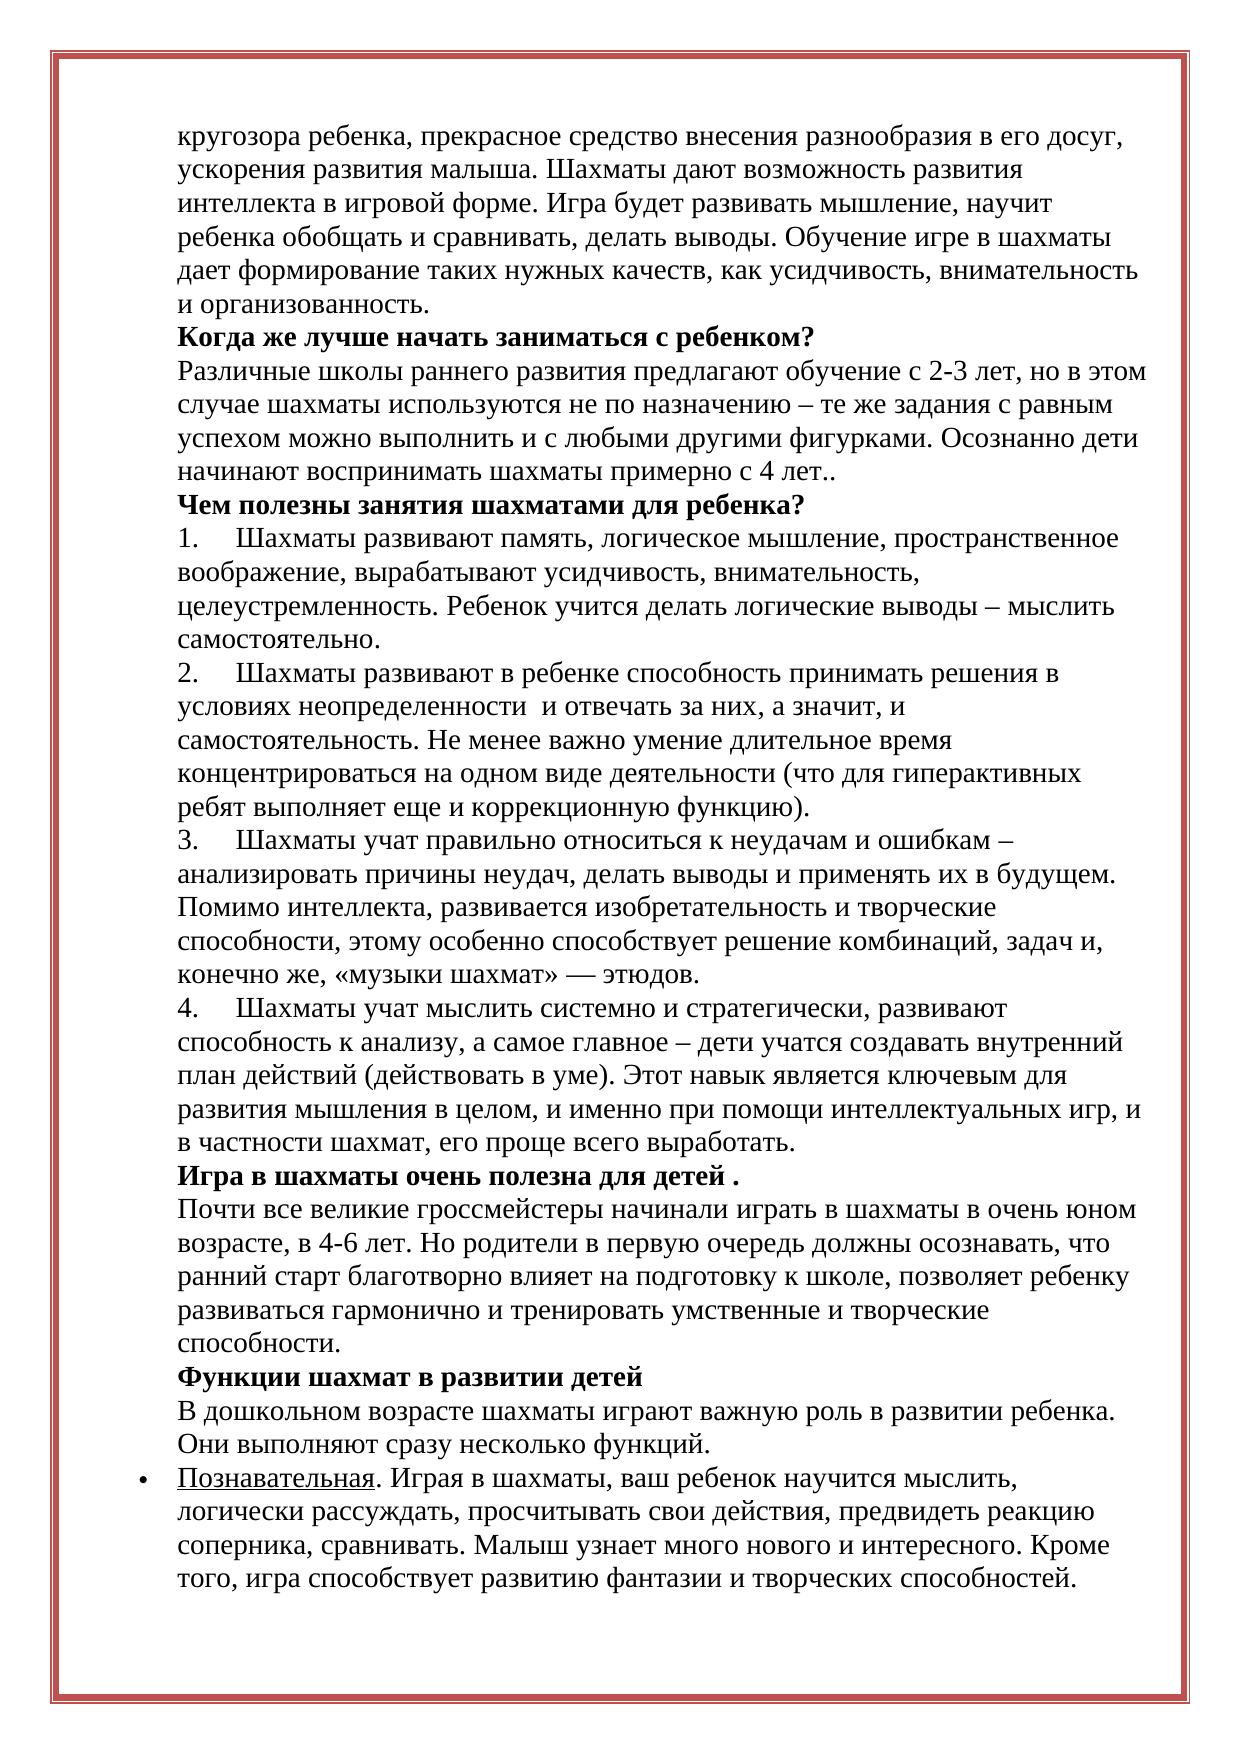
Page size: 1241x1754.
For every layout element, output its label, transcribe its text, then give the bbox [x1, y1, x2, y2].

subtitle Игра в шахматы очень полезна для детей . [177, 1158, 1152, 1191]
text 2. Шахматы развивают в ребенке способность принимать решения в условиях неопределенности и отвечать за них, а значит, и самостоятельность. Не менее важно умение длительное время концентрироваться на одном виде деятельности (что для гиперактивных ребят выполняет еще и коррекционную функцию). [177, 655, 1152, 822]
text Когда же лучше начать заниматься с ребенком? [177, 319, 1152, 353]
subtitle Функции шахмат в развитии детей [177, 1359, 1152, 1393]
text Различные школы раннего развития предлагают обучение с 2-3 лет, но в этом случае шахматы используются не по назначению – те же задания с равным успехом можно выполнить и с любыми другими фигурками. Осознанно дети начинают воспринимать шахматы примерно с 4 лет.. [177, 353, 1152, 487]
text 4. Шахматы учат мыслить системно и стратегически, развивают способность к анализу, а самое главное – дети учатся создавать внутренний план действий (действовать в уме). Этот навык является ключевым для развития мышления в целом, и именно при помощи интеллектуальных игр, и в частности шахмат, его проще всего выработать. [177, 990, 1152, 1158]
text Чем полезны занятия шахматами для ребенка? [177, 487, 1152, 521]
list Познавательная. Играя в шахматы, ваш ребенок научится мыслить, логически рассуждать, просчитывать свои действия, предвидеть реакцию соперника, сравнивать. Малыш узнает много нового и интересного. Кроме того, игра способствует развитию фантазии и творческих способностей. [139, 1460, 1152, 1594]
text В дошкольном возрасте шахматы играют важную роль в развитии ребенка. Они выполняют сразу несколько функций. [177, 1393, 1152, 1460]
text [177, 118, 1152, 319]
text Почти все великие гроссмейстеры начинали играть в шахматы в очень юном возрасте, в 4-6 лет. Но родители в первую очередь должны осознавать, что ранний старт благотворно влияет на подготовку к школе, позволяет ребенку развиваться гармонично и тренировать умственные и творческие способности. [177, 1191, 1152, 1359]
text 3. Шахматы учат правильно относиться к неудачам и ошибкам – анализировать причины неудач, делать выводы и применять их в будущем. Помимо интеллекта, развивается изобретательность и творческие способности, этому особенно способствует решение комбинаций, задач и, конечно же, «музыки шахмат» — этюдов. [177, 822, 1152, 990]
text 1. Шахматы развивают память, логическое мышление, пространственное воображение, вырабатывают усидчивость, внимательность, целеустремленность. Ребенок учится делать логические выводы – мыслить самостоятельно. [177, 521, 1152, 655]
